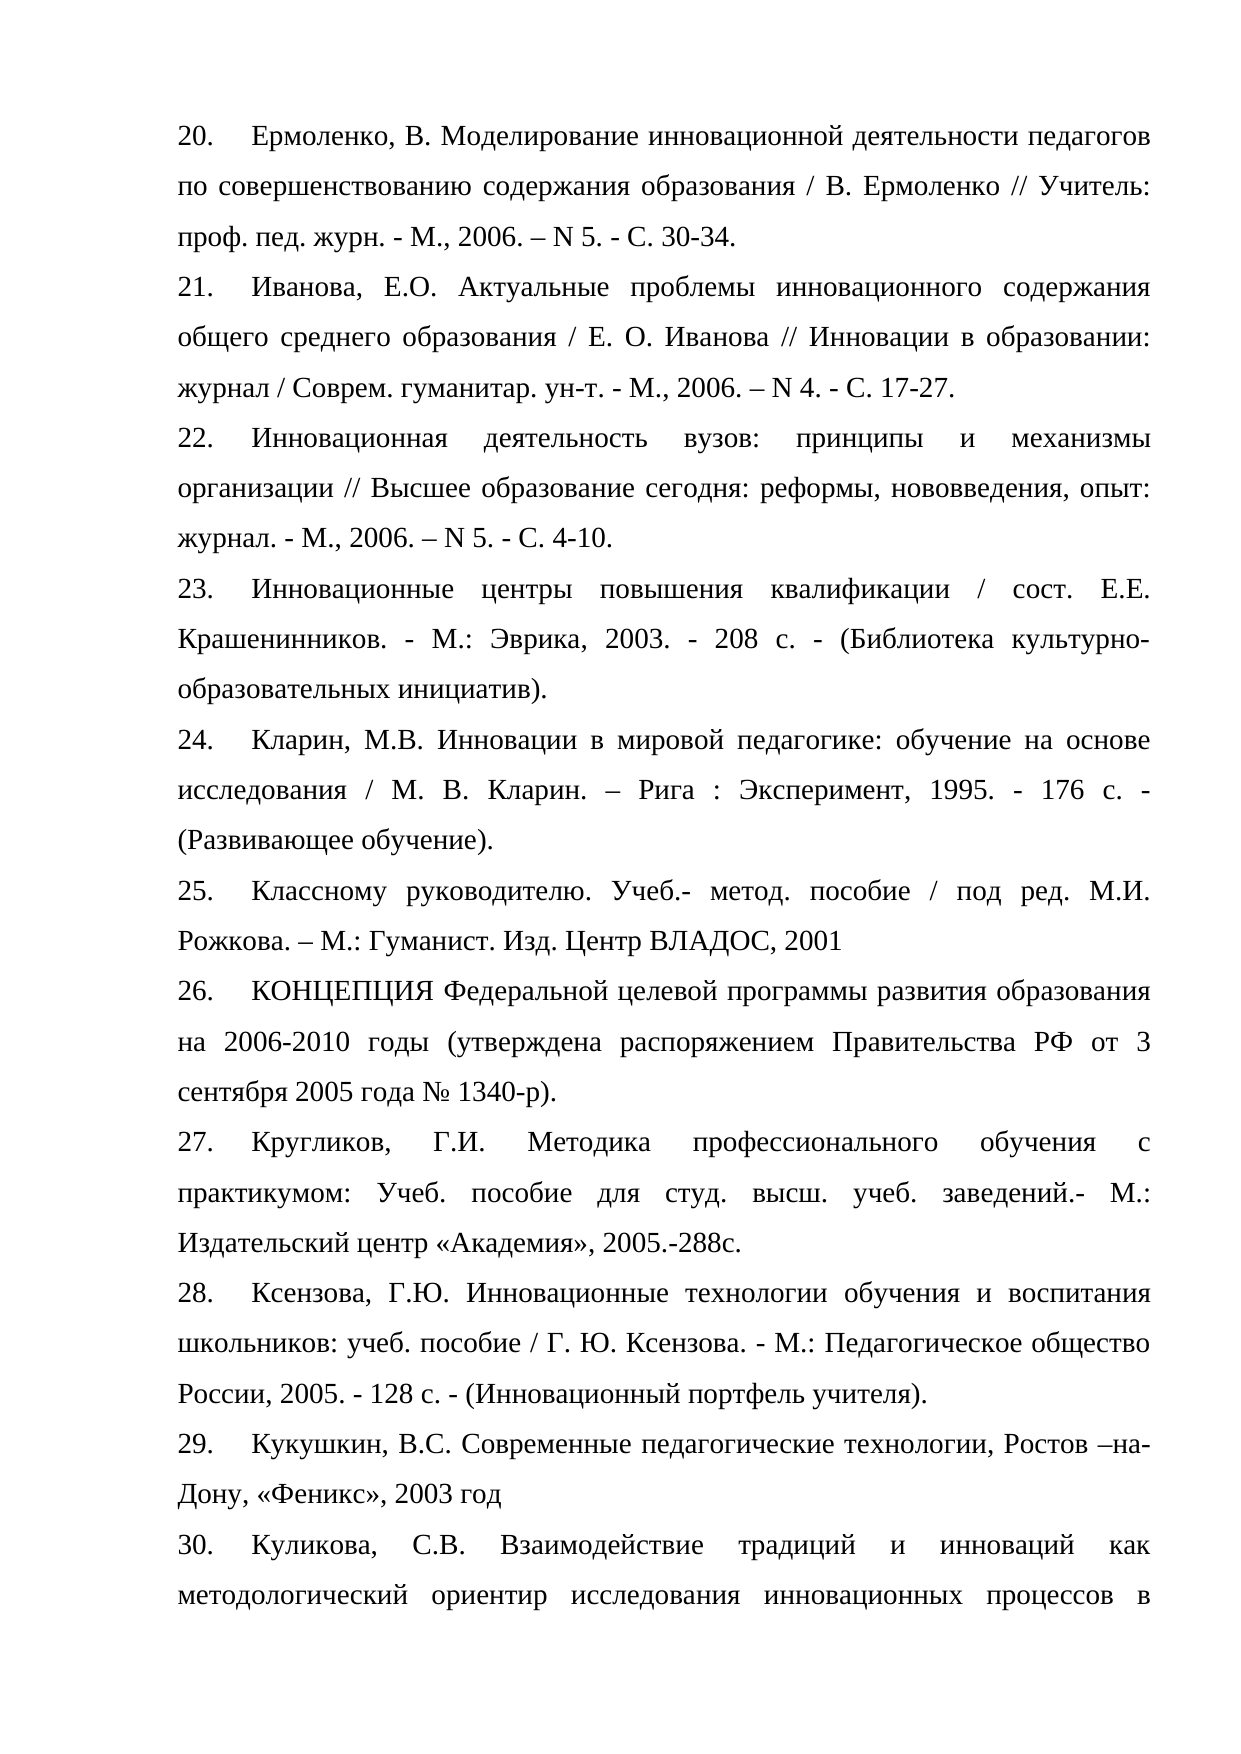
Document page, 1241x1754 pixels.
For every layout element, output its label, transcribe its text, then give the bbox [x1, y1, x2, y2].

list КОНЦЕПЦИЯ Федеральной целевой программы развития образования на 2006-2010 годы (утверждена распоряжением Правительства РФ от 3 сентября 2005 года № 1340-р). [177, 973, 1152, 1108]
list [177, 1527, 1152, 1611]
list Иванова, Е.О. Актуальные проблемы инновационного содержания общего среднего образования / Е. О. Иванова // Инновации в образовании: журнал / Соврем. гуманитар. ун-т. - М., 2006. – N 4. - C. 17-27. [177, 269, 1152, 403]
list Ксензова, Г.Ю. Инновационные технологии обучения и воспитания школьников: учеб. пособие / Г. Ю. Ксензова. - М.: Педагогическое общество России, 2005. - 128 с. - (Инновационный портфель учителя). [177, 1275, 1152, 1409]
list Классному руководителю. Учеб.- метод. пособие / под ред. М.И. Рожкова. – М.: Гуманист. Изд. Центр ВЛАДОС, 2001 [177, 873, 1152, 957]
list Ермоленко, В. Моделирование инновационной деятельности педагогов по совершенствованию содержания образования / В. Ермоленко // Учитель: проф. пед. журн. - М., 2006. – N 5. - C. 30-34. [177, 118, 1152, 252]
list Инновационная деятельность вузов: принципы и механизмы организации // Высшее образование сегодня: реформы, нововведения, опыт: журнал. - М., 2006. – N 5. - C. 4-10. [177, 420, 1152, 554]
list Кларин, М.В. Инновации в мировой педагогике: обучение на основе исследования / М. В. Кларин. – Рига : Эксперимент, 1995. - 176 с. - (Развивающее обучение). [177, 722, 1152, 856]
list Инновационные центры повышения квалификации / сост. Е.Е. Крашенинников. - М.: Эврика, 2003. - 208 с. - (Библиотека культурно-образовательных инициатив). [177, 571, 1152, 705]
list Кукушкин, В.С. Современные педагогические технологии, Ростов –на-Дону, «Феникс», 2003 год [177, 1426, 1152, 1510]
list Кругликов, Г.И. Методика профессионального обучения с практикумом: Учеб. пособие для студ. высш. учеб. заведений.- М.: Издательский центр «Академия», 2005.-288с. [177, 1124, 1152, 1258]
